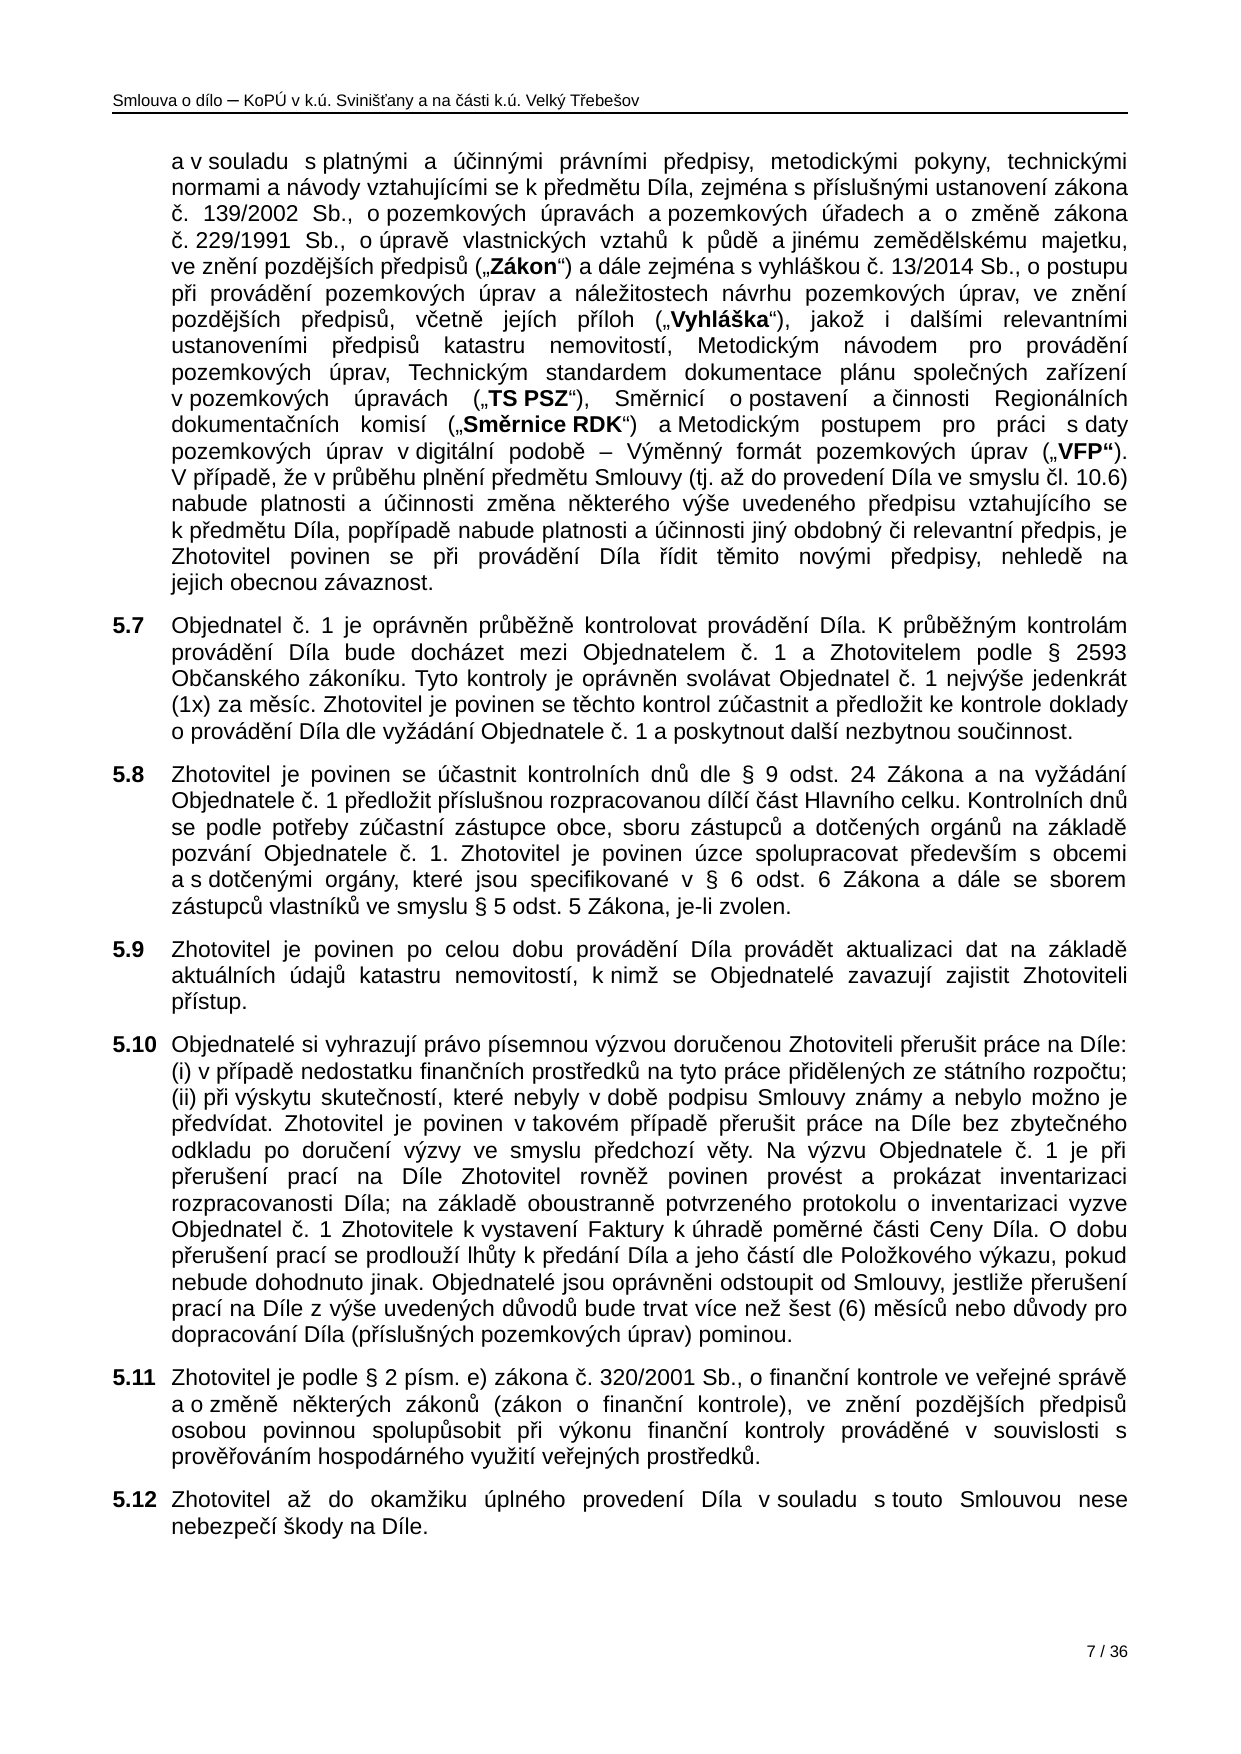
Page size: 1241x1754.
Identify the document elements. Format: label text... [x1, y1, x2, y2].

text Objednatelé si vyhrazují právo písemnou výzvou doručenou Zhotoviteli přerušit práce na Díle: (i) v případě nedostatku finančních prostředků na tyto práce přidělených ze státního rozpočtu; (ii) při výskytu skutečností, které nebyly v době podpisu Smlouvy známy a nebylo možno je předvídat. Zhotovitel je povinen v takovém případě přerušit práce na Díle bez zbytečného odkladu po doručení výzvy ve smyslu předchozí věty. Na výzvu Objednatele č. 1 je při přerušení prací na Díle Zhotovitel rovněž povinen provést a prokázat inventarizaci rozpracovanosti Díla; na základě oboustranně potvrzeného protokolu o inventarizaci vyzve Objednatel č. 1 Zhotovitele k vystavení Faktury k úhradě poměrné části Ceny Díla. O dobu přerušení prací se prodlouží lhůty k předání Díla a jeho částí dle Položkového výkazu, pokud nebude dohodnuto jinak. Objednatelé jsou oprávněni odstoupit od Smlouvy, jestliže přerušení prací na Díle z výše uvedených důvodů bude trvat více než šest (6) měsíců nebo důvody pro dopracování Díla (příslušných pozemkových úprav) pominou. [112, 1031, 1128, 1348]
text Objednatel č. 1 je oprávněn průběžně kontrolovat provádění Díla. K průběžným kontrolám provádění Díla bude docházet mezi Objednatelem č. 1 a Zhotovitelem podle § 2593 Občanského zákoníku. Tyto kontroly je oprávněn svolávat Objednatel č. 1 nejvýše jedenkrát (1x) za měsíc. Zhotovitel je povinen se těchto kontrol zúčastnit a předložit ke kontrole doklady o provádění Díla dle vyžádání Objednatele č. 1 a poskytnout další nezbytnou součinnost. [112, 612, 1128, 744]
text Zhotovitel je podle § 2 písm. e) zákona č. 320/2001 Sb., o finanční kontrole ve veřejné správě a o změně některých zákonů (zákon o finanční kontrole), ve znění pozdějších předpisů osobou povinnou spolupůsobit při výkonu finanční kontroly prováděné v souvislosti s prověřováním hospodárného využití veřejných prostředků. [112, 1364, 1128, 1470]
text Zhotovitel až do okamžiku úplného provedení Díla v souladu s touto Smlouvou nese nebezpečí škody na Díle. [112, 1486, 1128, 1539]
text Zhotovitel je povinen po celou dobu provádění Díla provádět aktualizaci dat na základě aktuálních údajů katastru nemovitostí, k nimž se Objednatelé zavazují zajistit Zhotoviteli přístup. [112, 936, 1128, 1015]
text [112, 148, 1128, 596]
text Zhotovitel je povinen se účastnit kontrolních dnů dle § 9 odst. 24 Zákona a na vyžádání Objednatele č. 1 předložit příslušnou rozpracovanou dílčí část Hlavního celku. Kontrolních dnů se podle potřeby zúčastní zástupce obce, sboru zástupců a dotčených orgánů na základě pozvání Objednatele č. 1. Zhotovitel je povinen úzce spolupracovat především s obcemi a s dotčenými orgány, které jsou specifikované v § 6 odst. 6 Zákona a dále se sborem zástupců vlastníků ve smyslu § 5 odst. 5 Zákona, je-li zvolen. [112, 761, 1128, 919]
